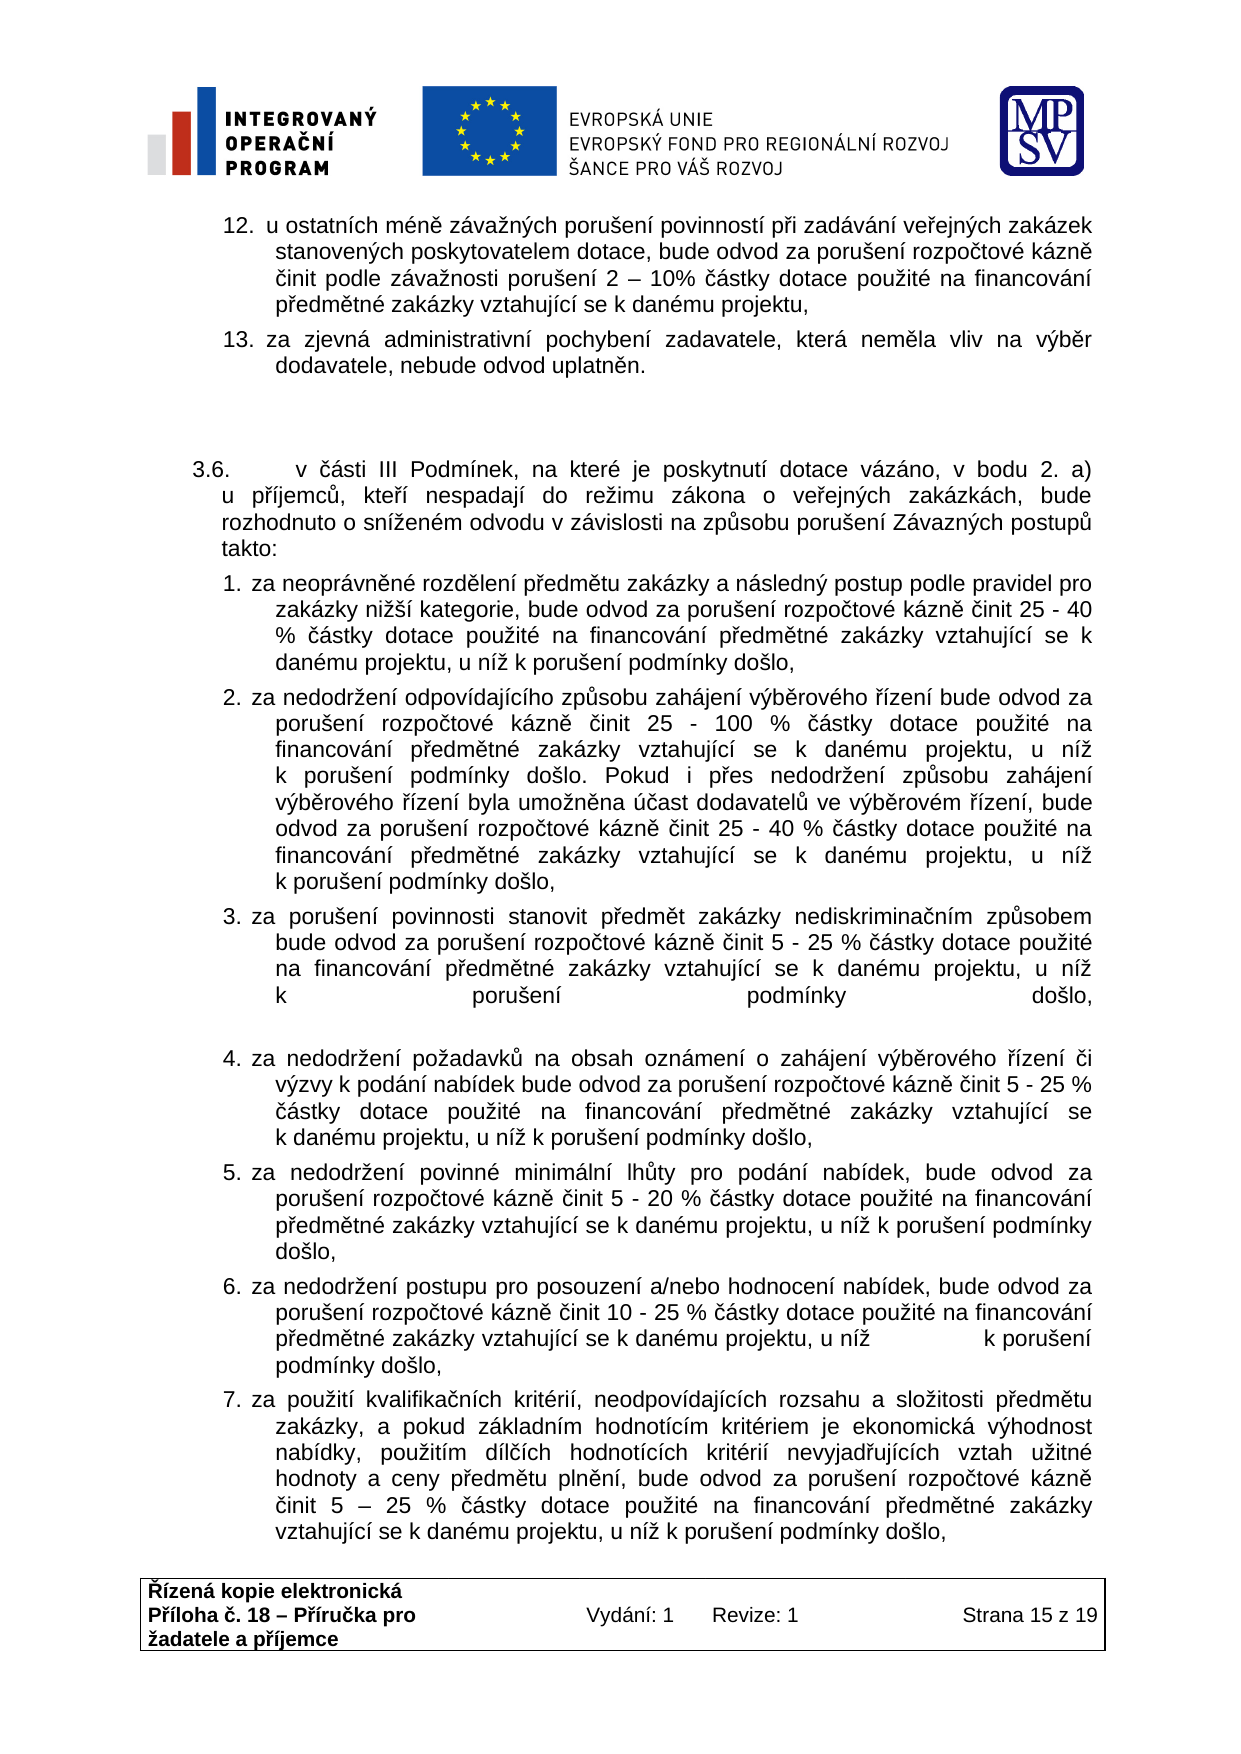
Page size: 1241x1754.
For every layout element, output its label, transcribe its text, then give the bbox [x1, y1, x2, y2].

list v části III Podmínek, na které je poskytnutí dotace vázáno, v bodu 2. a) u příjemců, kteří nespadají do režimu zákona o veřejných zakázkách, bude rozhodnuto o sníženém odvodu v závislosti na způsobu porušení Závazných postupů takto: [192, 456, 1093, 561]
list za nedodržení požadavků na obsah oznámení o zahájení výběrového řízení či výzvy k podání nabídek bude odvod za porušení rozpočtové kázně činit 5 - 25 % částky dotace použité na financování předmětné zakázky vztahující se k danému projektu, u níž k porušení podmínky došlo, [223, 1045, 1093, 1151]
picture [999, 86, 1084, 176]
list za porušení povinnosti stanovit předmět zakázky nediskriminačním způsobem bude odvod za porušení rozpočtové kázně činit 5 - 25 % částky dotace použité na financování předmětné zakázky vztahující se k danému projektu, u níž k porušení podmínky došlo, [223, 903, 1093, 1037]
list u ostatních méně závažných porušení povinností při zadávání veřejných zakázek stanovených poskytovatelem dotace, bude odvod za porušení rozpočtové kázně činit podle závažnosti porušení 2 – 10% částky dotace použité na financování předmětné zakázky vztahující se k danému projektu, [223, 212, 1093, 317]
picture [147, 86, 948, 176]
list za zjevná administrativní pochybení zadavatele, která neměla vliv na výběr dodavatele, nebude odvod uplatněn. [223, 326, 1093, 378]
list za nedodržení odpovídajícího způsobu zahájení výběrového řízení bude odvod za porušení rozpočtové kázně činit 25 - 100 % částky dotace použité na financování předmětné zakázky vztahující se k danému projektu, u níž k porušení podmínky došlo. Pokud i přes nedodržení způsobu zahájení výběrového řízení byla umožněna účast dodavatelů ve výběrovém řízení, bude odvod za porušení rozpočtové kázně činit 25 - 40 % částky dotace použité na financování předmětné zakázky vztahující se k danému projektu, u níž k porušení podmínky došlo, [223, 683, 1093, 894]
list za nedodržení povinné minimální lhůty pro podání nabídek, bude odvod za porušení rozpočtové kázně činit 5 - 20 % částky dotace použité na financování předmětné zakázky vztahující se k danému projektu, u níž k porušení podmínky došlo, [223, 1159, 1093, 1264]
list za neoprávněné rozdělení předmětu zakázky a následný postup podle pravidel pro zakázky nižší kategorie, bude odvod za porušení rozpočtové kázně činit 25 - 40 % částky dotace použité na financování předmětné zakázky vztahující se k danému projektu, u níž k porušení podmínky došlo, [223, 570, 1093, 675]
list za použití kvalifikačních kritérií, neodpovídajících rozsahu a složitosti předmětu zakázky, a pokud základním hodnotícím kritériem je ekonomická výhodnost nabídky, použitím dílčích hodnotících kritérií nevyjadřujících vztah užitné hodnoty a ceny předmětu plnění, bude odvod za porušení rozpočtové kázně činit 5 – 25 % částky dotace použité na financování předmětné zakázky vztahující se k danému projektu, u níž k porušení podmínky došlo, [223, 1386, 1093, 1544]
list za nedodržení postupu pro posouzení a/nebo hodnocení nabídek, bude odvod za porušení rozpočtové kázně činit 10 - 25 % částky dotace použité na financování předmětné zakázky vztahující se k danému projektu, u níž k porušení podmínky došlo, [223, 1273, 1093, 1378]
